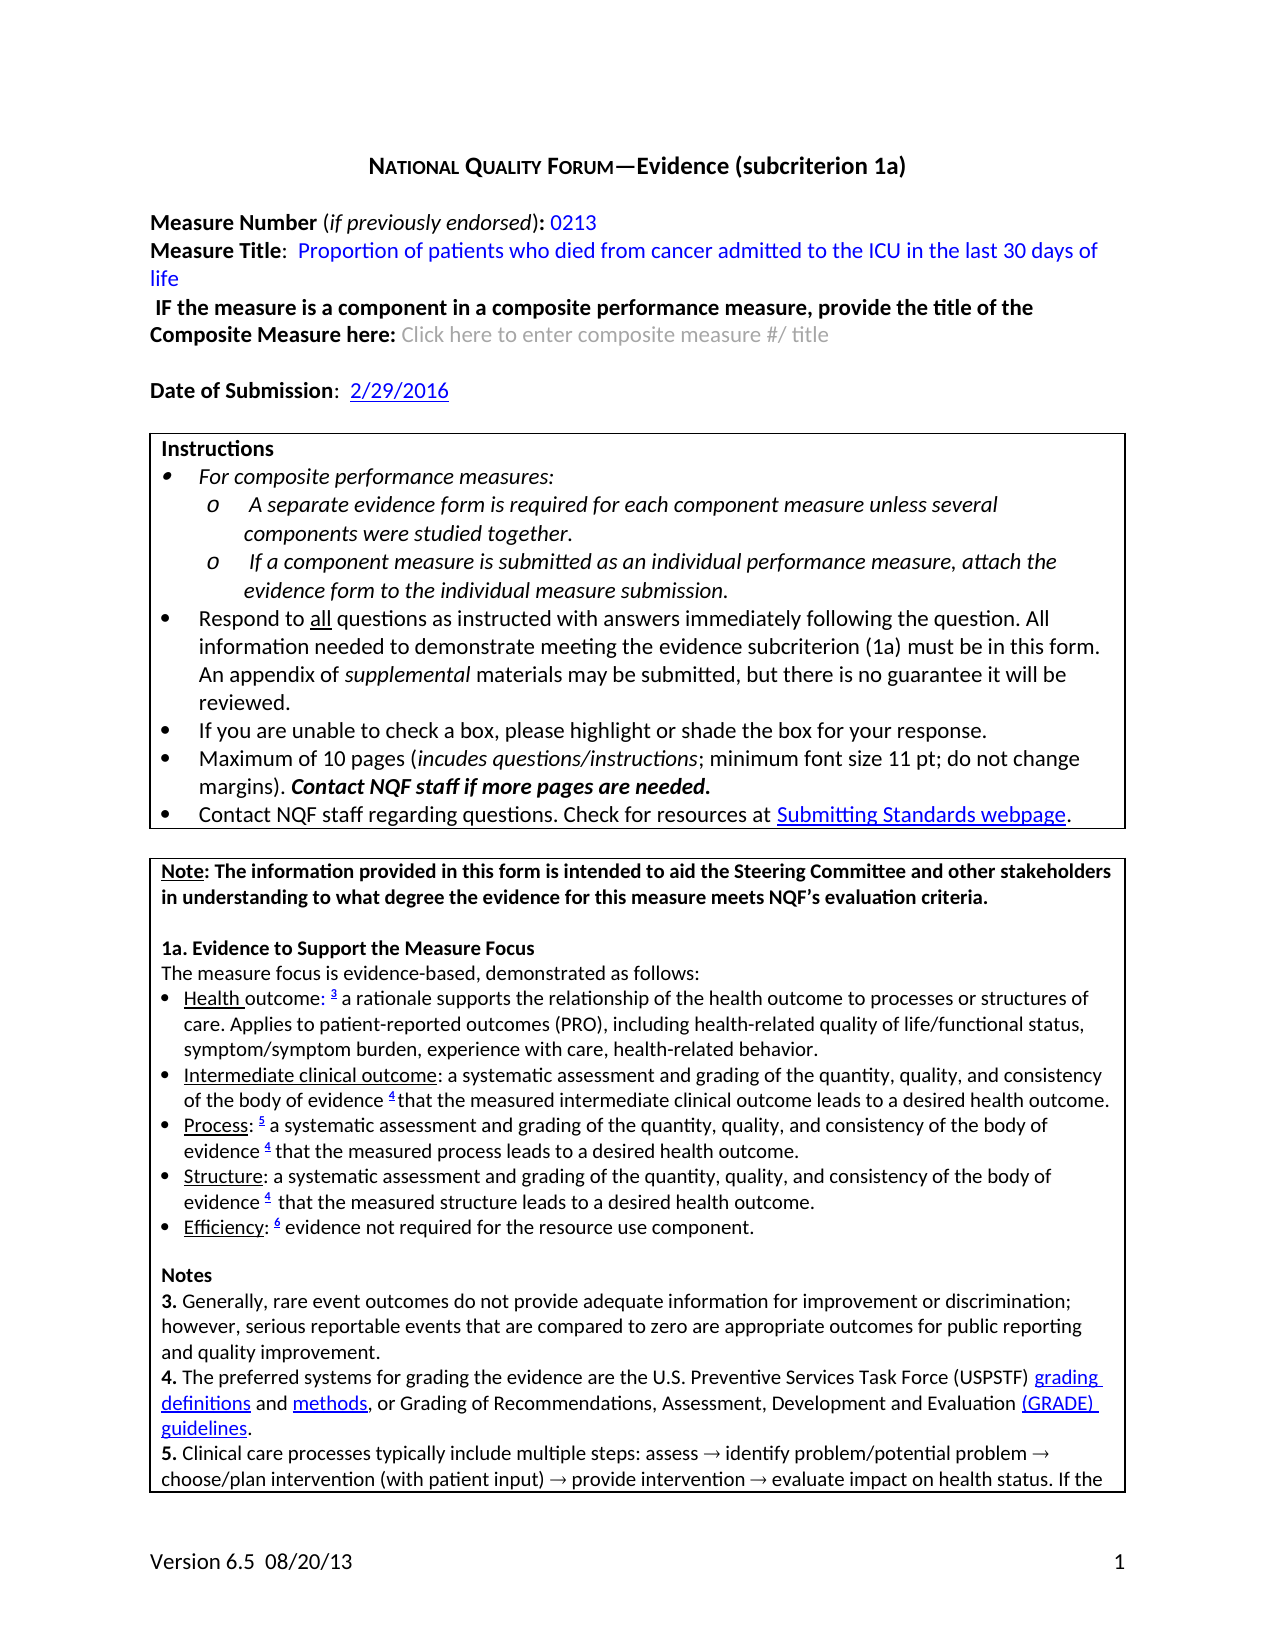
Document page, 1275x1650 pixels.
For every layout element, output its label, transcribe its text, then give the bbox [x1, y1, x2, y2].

text Date of Submission: [150, 377, 1125, 405]
text IF the measure is a component in a composite performance measure, provide the title of the Composite Measure here: [150, 293, 1125, 349]
text National Quality Forum—Evidence (subcriterion 1a) [150, 150, 1125, 181]
table_header Instructions For composite performance measures: A separate evidence form is required for each component measure unless several components were studied together. If a component measure is submitted as an individual performance measure, attach the evidence form to the individual measure submission. Respond to all questions as instructed with answers immediately following the question. All information needed to demonstrate meeting the evidence subcriterion (1a) must be in this form. An appendix of supplemental materials may be submitted, but there is no guarantee it will be reviewed. If you are unable to check a box, please highlight or shade the box for your response. Maximum of 10 pages (incudes questions/instructions; minimum font size 11 pt; do not change margins). Contact NQF staff if more pages are needed. Contact NQF staff regarding questions. Check for resources at Submitting Standards webpage. [151, 434, 1124, 828]
text Measure Number (if previously endorsed): [150, 208, 1125, 237]
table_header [151, 859, 1124, 1491]
text Measure Title: [150, 237, 1125, 293]
